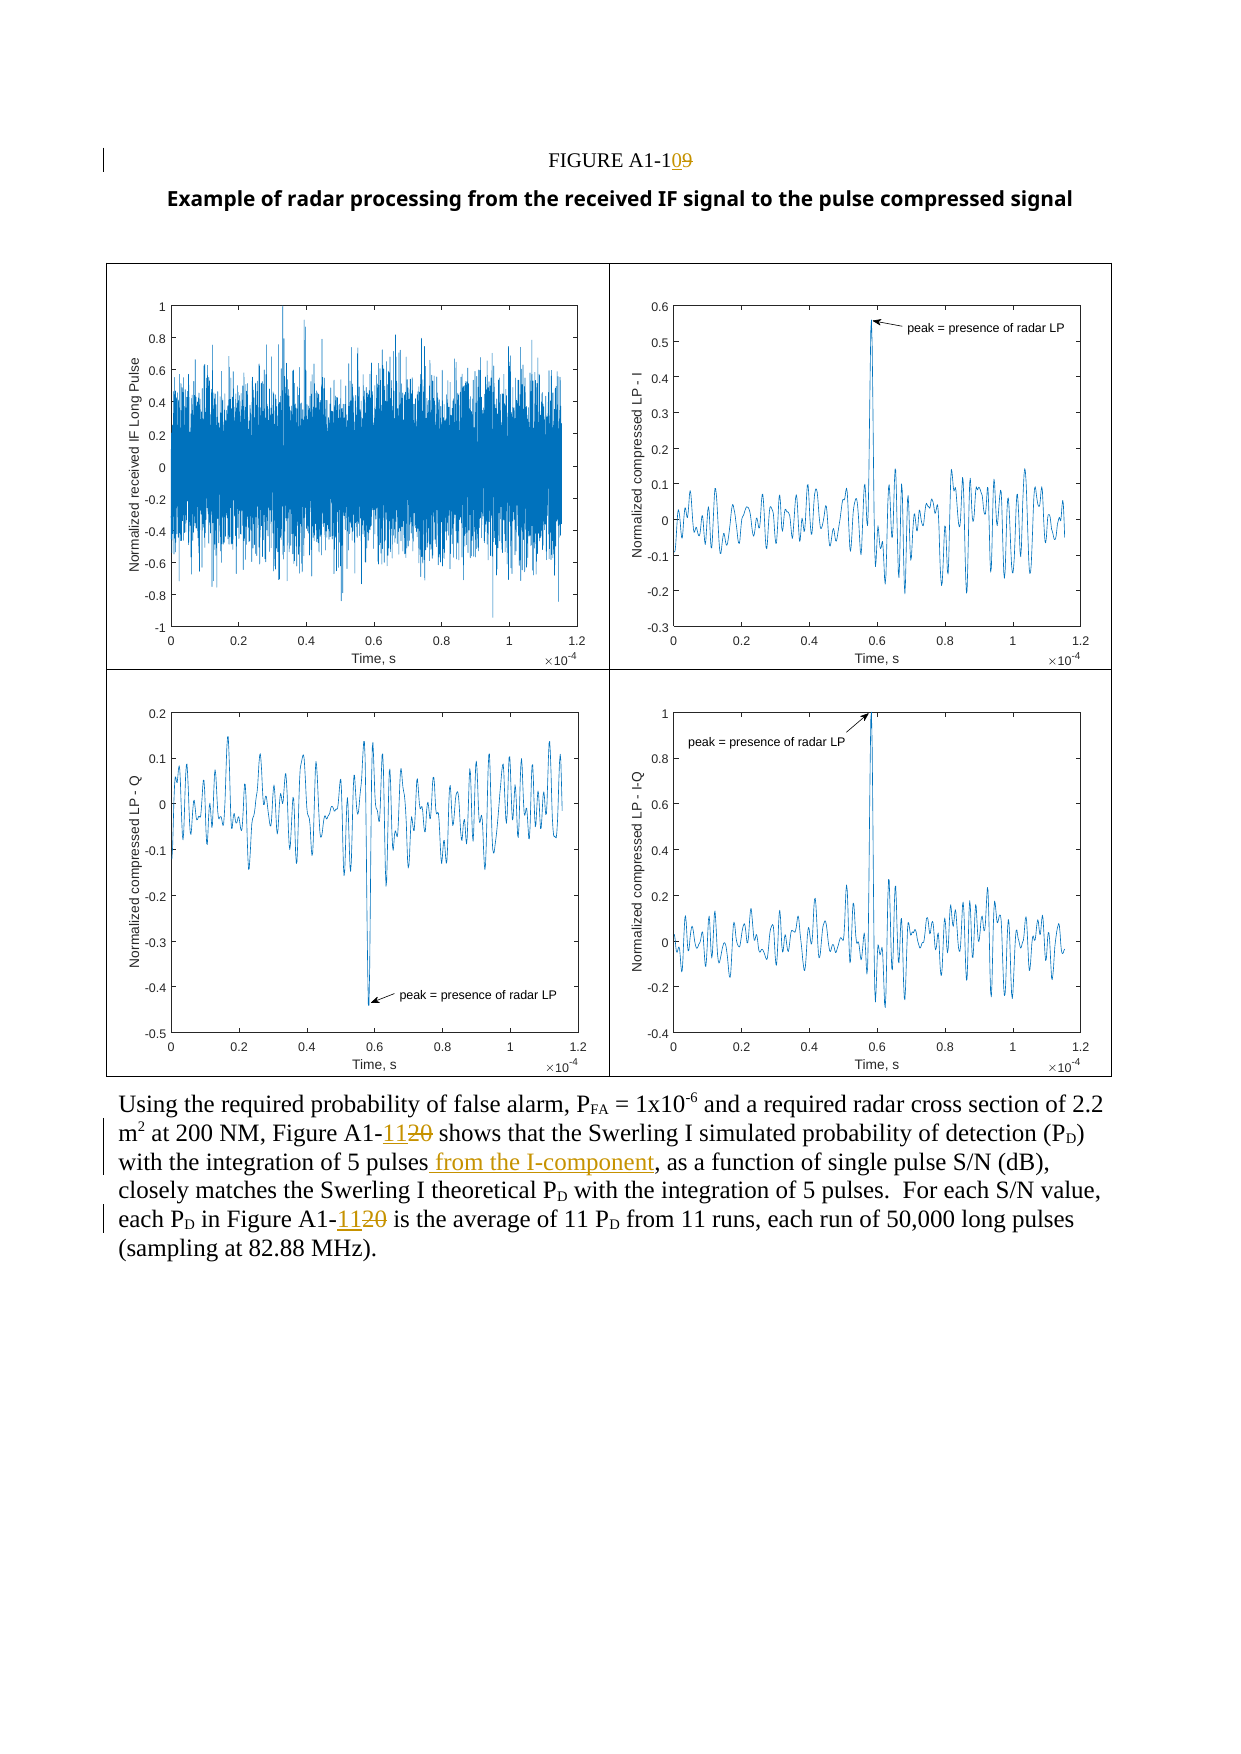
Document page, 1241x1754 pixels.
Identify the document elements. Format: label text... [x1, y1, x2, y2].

table_cell [610, 670, 1111, 1076]
text Figure A1-1 [118, 148, 1122, 172]
table_header [107, 264, 609, 669]
table_cell [107, 670, 609, 1076]
table_header [610, 264, 1111, 669]
text Using the required probability of false alarm, PFA = 1x10-6 and a required radar cross section of 2.2 m2 at 200 NM, Figure A1- shows that the Swerling I simulated probability of detection (PD) with the integration of 5 pulses, as a function of single pulse S/N (dB), closely matches the Swerling I theoretical PD with the integration of 5 pulses. For each S/N value, each PD in Figure A1- is the average of 11 PD from 11 runs, each run of 50,000 long pulses (sampling at 82.88 MHz). [118, 1089, 1122, 1262]
title Example of radar processing from the received IF signal to the pulse compressed signal [118, 184, 1122, 213]
